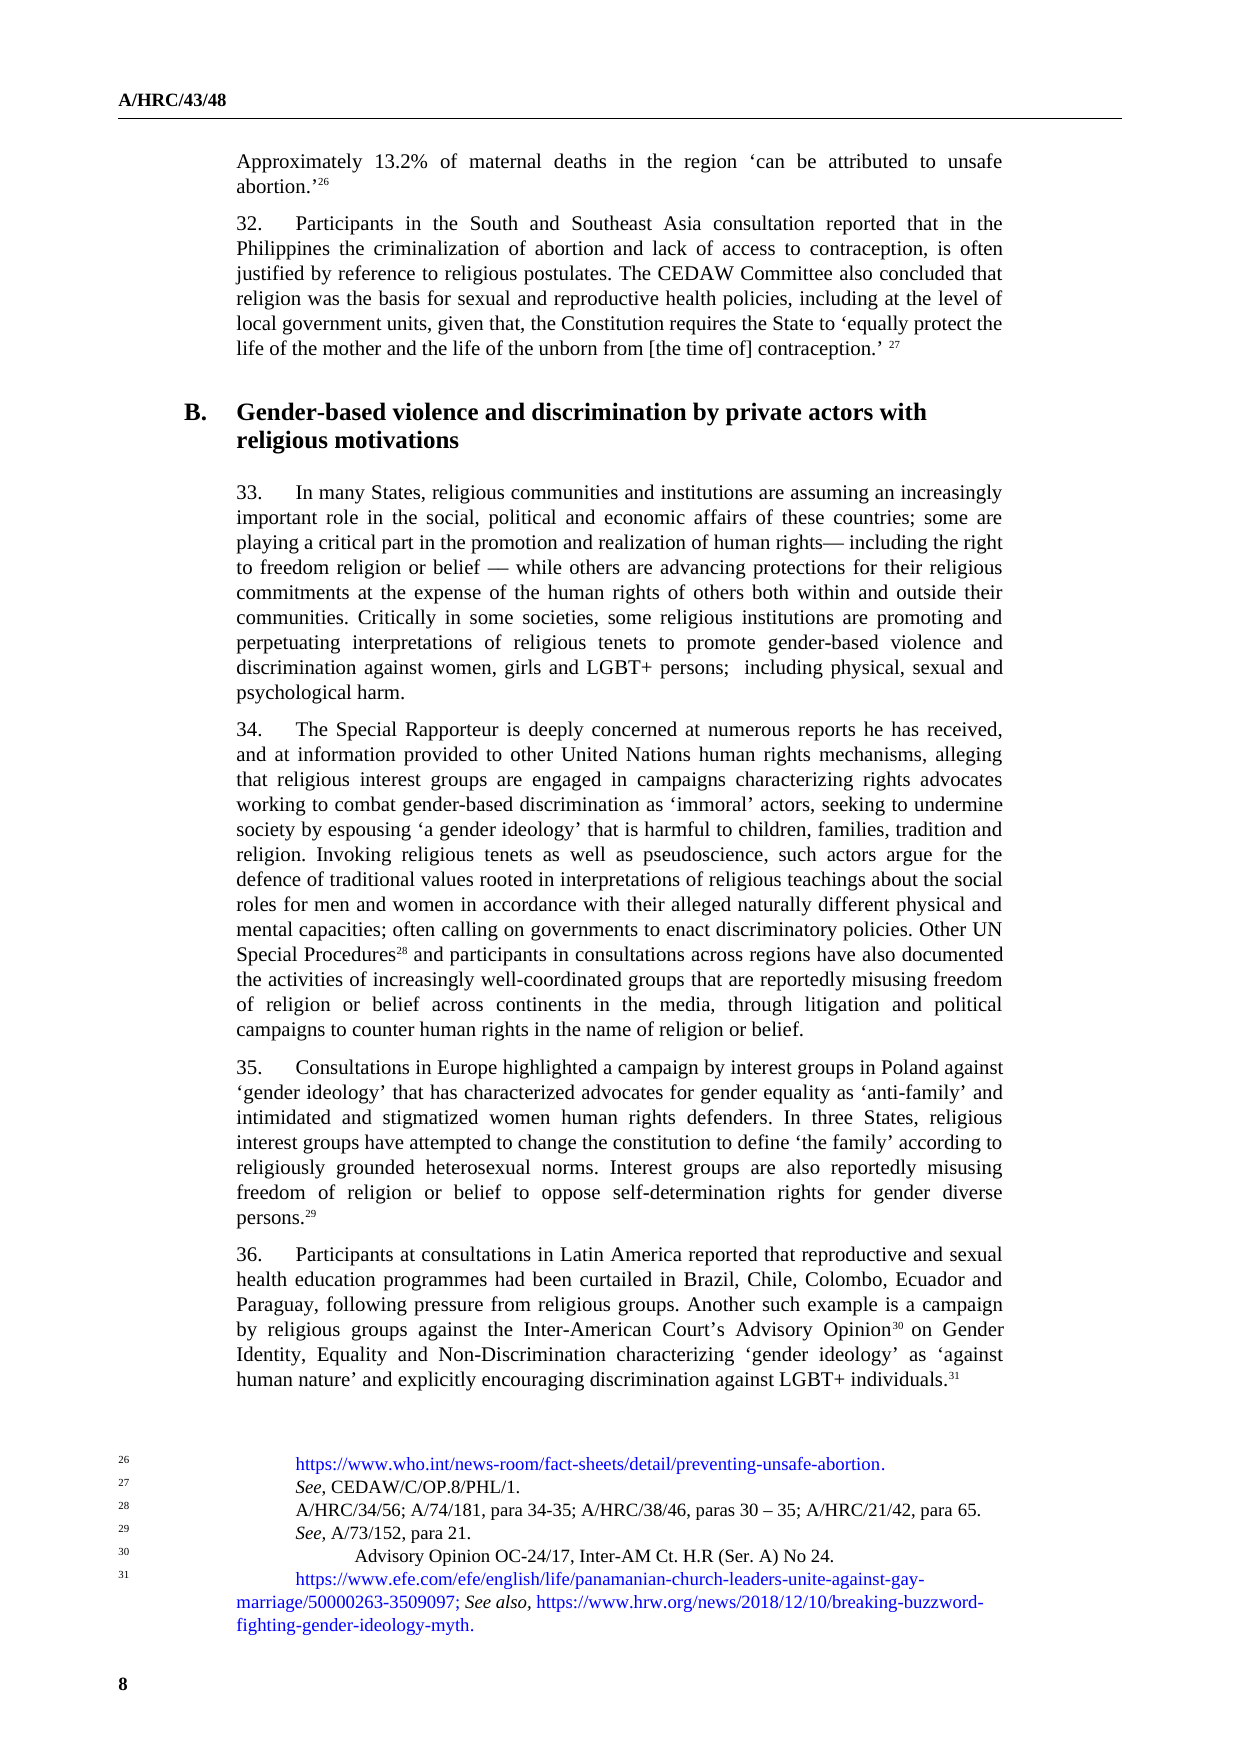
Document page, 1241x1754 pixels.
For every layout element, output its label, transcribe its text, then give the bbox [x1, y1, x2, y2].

list Participants in the South and Southeast Asia consultation reported that in the Philippines the criminalization of abortion and lack of access to contraception, is often justified by reference to religious postulates. The CEDAW Committee also concluded that religion was the basis for sexual and reproductive health policies, including at the level of local government units, given that, the Constitution requires the State to ‘equally protect the life of the mother and the life of the unborn from [the time of] contraception.’ [236, 210, 1004, 360]
text B. Gender-based violence and discrimination by private actors with religious motivations [118, 398, 1004, 454]
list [236, 148, 1004, 198]
list Participants at consultations in Latin America reported that reproductive and sexual health education programmes had been curtailed in Brazil, Chile, Colombo, Ecuador and Paraguay, following pressure from religious groups. Another such example is a campaign by religious groups against the Inter-American Court’s Advisory Opinion on Gender Identity, Equality and Non-Discrimination characterizing ‘gender ideology’ as ‘against human nature’ and explicitly encouraging discrimination against LGBT+ individuals. [236, 1241, 1004, 1391]
list In many States, religious communities and institutions are assuming an increasingly important role in the social, political and economic affairs of these countries; some are playing a critical part in the promotion and realization of human rights–– including the right to freedom religion or belief –– while others are advancing protections for their religious commitments at the expense of the human rights of others both within and outside their communities. Critically in some societies, some religious institutions are promoting and perpetuating interpretations of religious tenets to promote gender-based violence and discrimination against women, girls and LGBT+ persons; including physical, sexual and psychological harm. [236, 479, 1004, 704]
list The Special Rapporteur is deeply concerned at numerous reports he has received, and at information provided to other United Nations human rights mechanisms, alleging that religious interest groups are engaged in campaigns characterizing rights advocates working to combat gender-based discrimination as ‘immoral’ actors, seeking to undermine society by espousing ‘a gender ideology’ that is harmful to children, families, tradition and religion. Invoking religious tenets as well as pseudoscience, such actors argue for the defence of traditional values rooted in interpretations of religious teachings about the social roles for men and women in accordance with their alleged naturally different physical and mental capacities; often calling on governments to enact discriminatory policies. Other UN Special Procedures and participants in consultations across regions have also documented the activities of increasingly well-coordinated groups that are reportedly misusing freedom of religion or belief across continents in the media, through litigation and political campaigns to counter human rights in the name of religion or belief. [236, 716, 1004, 1041]
list Consultations in Europe highlighted a campaign by interest groups in Poland against ‘gender ideology’ that has characterized advocates for gender equality as ‘anti-family’ and intimidated and stigmatized women human rights defenders. In three States, religious interest groups have attempted to change the constitution to define ‘the family’ according to religiously grounded heterosexual norms. Interest groups are also reportedly misusing freedom of religion or belief to oppose self-determination rights for gender diverse persons. [236, 1054, 1004, 1229]
